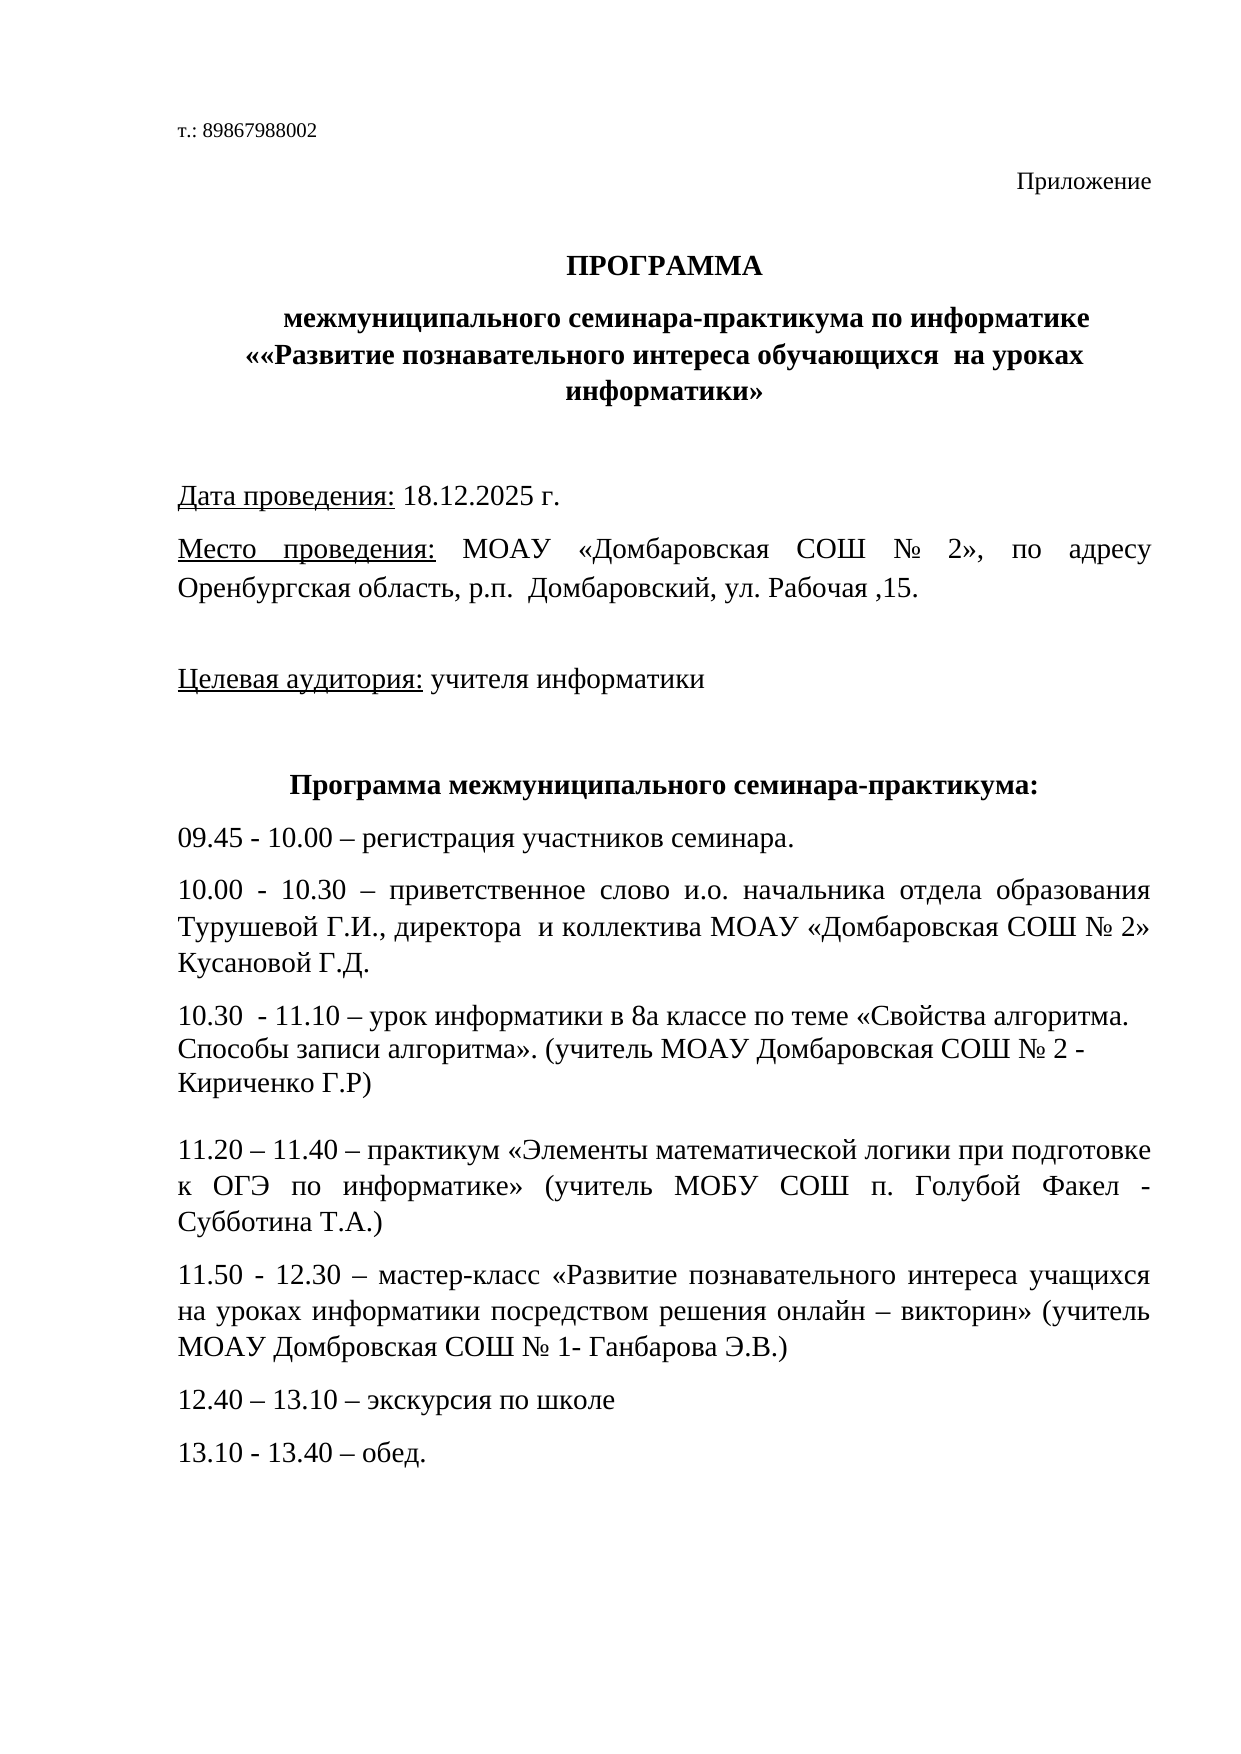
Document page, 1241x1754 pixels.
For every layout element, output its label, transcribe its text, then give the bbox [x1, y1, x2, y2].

text Целевая аудитория: учителя информатики [177, 661, 1152, 695]
text ПРОГРАММА [177, 248, 1152, 281]
text Дата проведения: 18.12.2025 г. [177, 478, 1152, 512]
text Программа межмуниципального семинара-практикума: [177, 767, 1152, 800]
text 11.50 - 12.30 – мастер-класс «Развитие познавательного интереса учащихся на уроках информатики посредством решения онлайн – викторин» (учитель МОАУ Домбровская СОШ № 1- Ганбарова Э.В.) [177, 1257, 1152, 1363]
text т.: 89867988002 [177, 118, 1152, 142]
text межмуниципального семинара-практикума по информатике ««Развитие познавательного интереса обучающихся на уроках информатики» [177, 301, 1152, 406]
text 12.40 – 13.10 – экскурсия по школе [177, 1382, 1152, 1416]
text 09.45 - 10.00 – регистрация участников семинара. [177, 820, 1152, 853]
text Приложение [177, 166, 1152, 195]
text 13.10 - 13.40 – обед. [177, 1435, 1152, 1468]
text Место проведения: МОАУ «Домбаровская СОШ № 2», по адресу Оренбургская область, р.п. Домбаровский, ул. Рабочая ,15. [177, 531, 1152, 603]
text 10.00 - 10.30 – приветственное слово и.о. начальника отдела образования Турушевой Г.И., директора и коллектива МОАУ «Домбаровская СОШ № 2» Кусановой Г.Д. [177, 872, 1152, 978]
text 11.20 – 11.40 – практикум «Элементы математической логики при подготовке к ОГЭ по информатике» (учитель МОБУ СОШ п. Голубой Факел - Субботина Т.А.) [177, 1132, 1152, 1238]
text 10.30 - 11.10 – урок информатики в 8а классе по теме «Свойства алгоритма. Способы записи алгоритма». (учитель МОАУ Домбаровская СОШ № 2 -Кириченко Г.Р) [177, 998, 1152, 1098]
